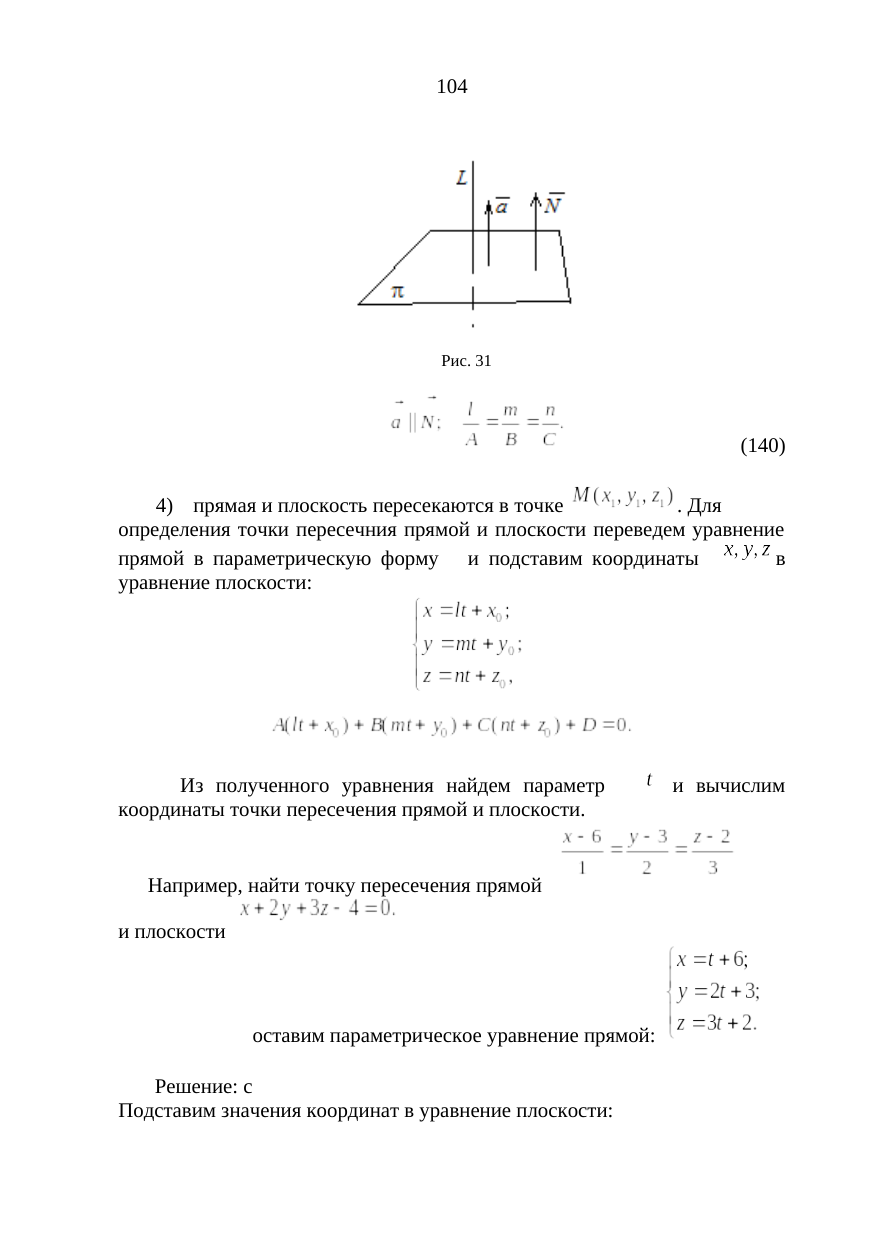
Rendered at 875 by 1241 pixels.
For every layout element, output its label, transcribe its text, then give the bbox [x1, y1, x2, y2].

text (140) [118, 394, 785, 457]
text Решение: составим параметрическое уравнение прямой: [118, 943, 785, 1098]
picture [350, 155, 583, 337]
text Рис. 31 [118, 337, 785, 370]
text Например, найти точку пересечения прямой [118, 821, 785, 897]
text определения точки пересечния прямой и плоскости переведем уравнение прямой в параметрическую форму и подставим координаты в уравнение плоскости: [118, 517, 785, 594]
text Подставим значения координат в уравнение плоскости: [118, 1098, 785, 1122]
text Из полученного уравнения найдем параметр и вычислим координаты точки пересечения прямой и плоскости. [118, 769, 785, 821]
list прямая и плоскость пересекаются в точке . Для [156, 481, 785, 517]
text и плоскости [118, 897, 785, 943]
